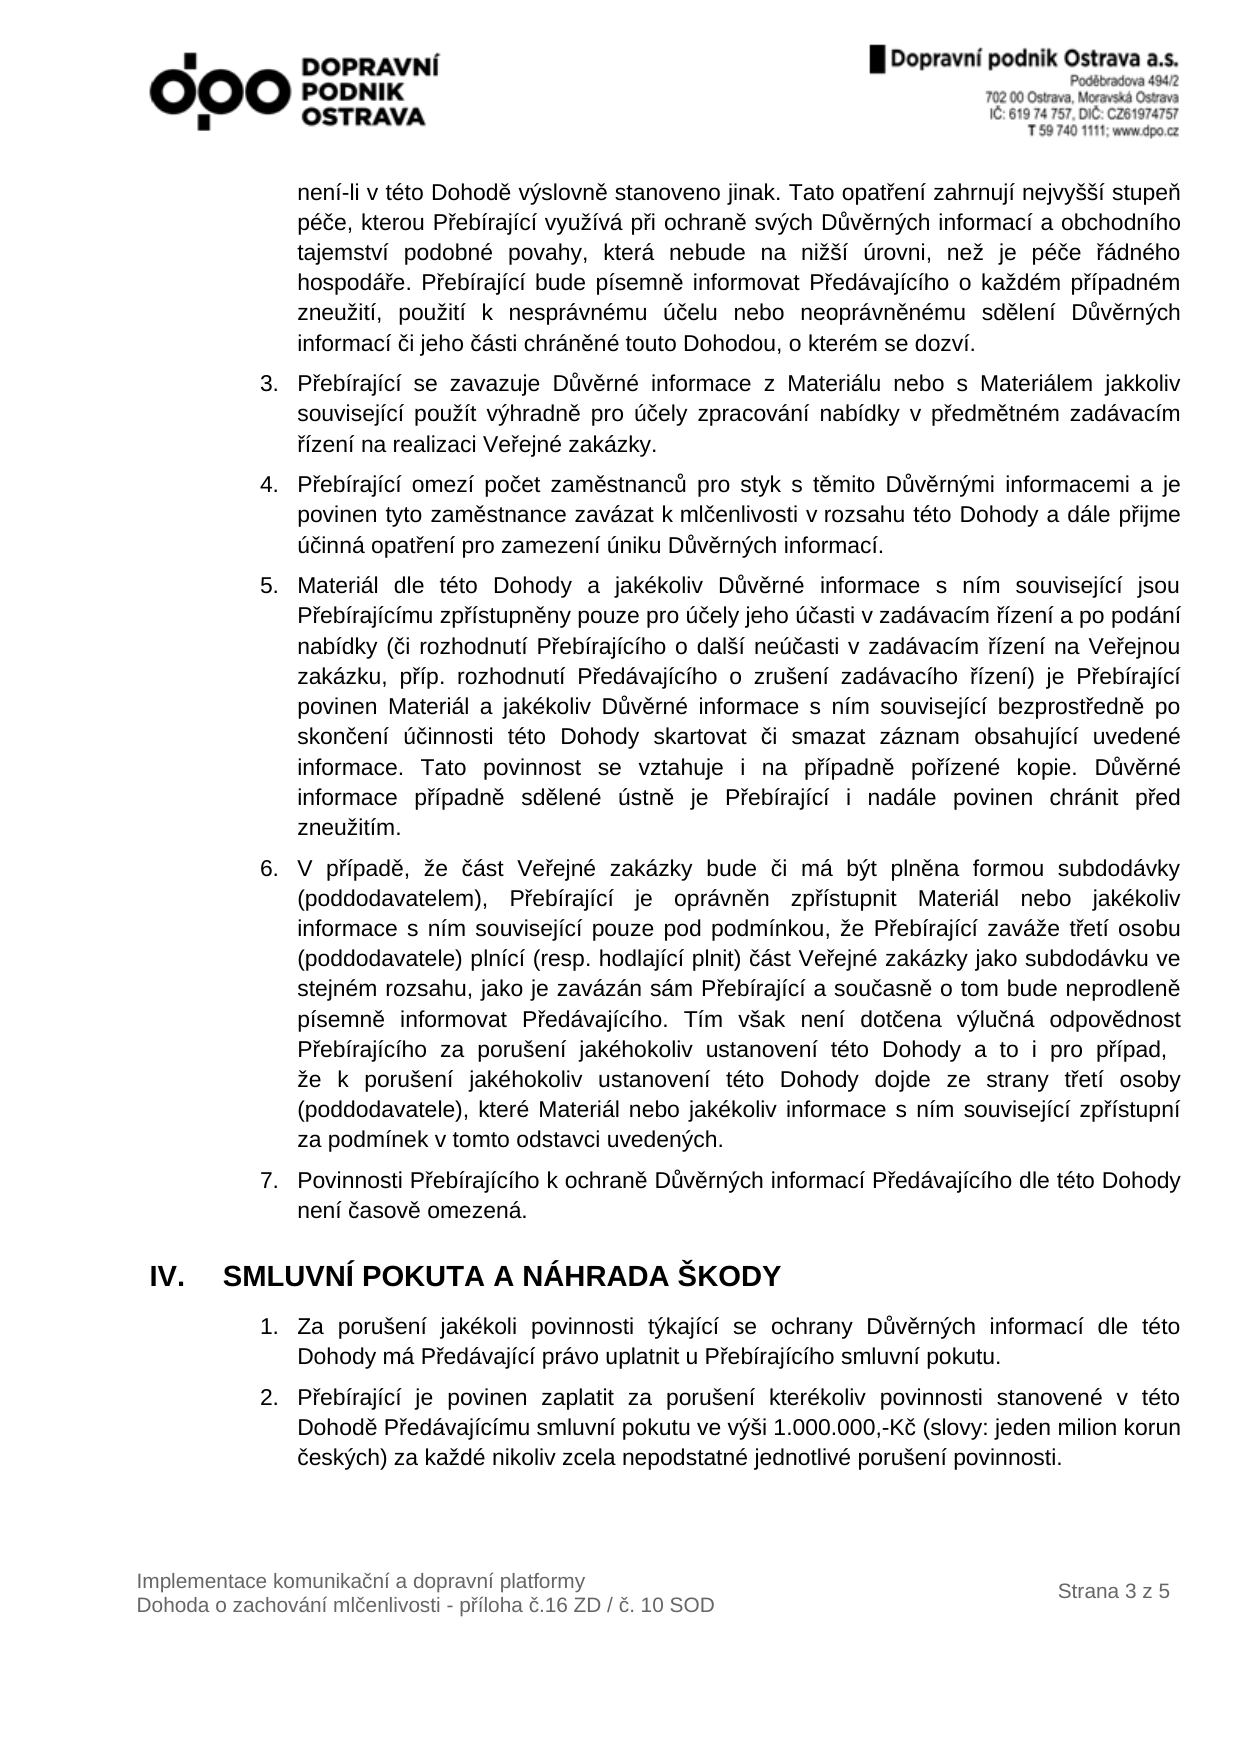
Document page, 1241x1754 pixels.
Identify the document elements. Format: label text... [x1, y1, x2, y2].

list Za porušení jakékoli povinnosti týkající se ochrany Důvěrných informací dle této Dohody má Předávající právo uplatnit u Přebírajícího smluvní pokutu. [260, 1313, 1181, 1369]
picture [867, 42, 1182, 142]
list Přebírající se zavazuje Důvěrné informace z Materiálu nebo s Materiálem jakkoliv související použít výhradně pro účely zpracování nabídky v předmětném zadávacím řízení na realizaci Veřejné zakázky. [260, 370, 1181, 457]
list Přebírající omezí počet zaměstnanců pro styk s těmito Důvěrnými informacemi a je povinen tyto zaměstnance zavázat k mlčenlivosti v rozsahu této Dohody a dále přijme účinná opatření pro zamezení úniku Důvěrných informací. [260, 471, 1181, 558]
list Povinnosti Přebírajícího k ochraně Důvěrných informací Předávajícího dle této Dohody není časově omezená. [260, 1167, 1181, 1223]
list Materiál dle této Dohody a jakékoliv Důvěrné informace s ním související jsou Přebírajícímu zpřístupněny pouze pro účely jeho účasti v zadávacím řízení a po podání nabídky (či rozhodnutí Přebírajícího o další neúčasti v zadávacím řízení na Veřejnou zakázku, příp. rozhodnutí Předávajícího o zrušení zadávacího řízení) je Přebírající povinen Materiál a jakékoliv Důvěrné informace s ním související bezprostředně po skončení účinnosti této Dohody skartovat či smazat záznam obsahující uvedené informace. Tato povinnost se vztahuje i na případně pořízené kopie. Důvěrné informace případně sdělené ústně je Přebírající i nadále povinen chránit před zneužitím. [260, 572, 1181, 840]
subtitle SMLUVNÍ POKUTA A NÁHRADA ŠKODY [185, 1259, 1181, 1292]
list V případě, že část Veřejné zakázky bude či má být plněna formou subdodávky (poddodavatelem), Přebírající je oprávněn zpřístupnit Materiál nebo jakékoliv informace s ním související pouze pod podmínkou, že Přebírající zaváže třetí osobu (poddodavatele) plnící (resp. hodlající plnit) část Veřejné zakázky jako subdodávku ve stejném rozsahu, jako je zavázán sám Přebírající a současně o tom bude neprodleně písemně informovat Předávajícího. Tím však není dotčena výlučná odpovědnost Přebírajícího za porušení jakéhokoliv ustanovení této Dohody a to i pro případ, že k porušení jakéhokoliv ustanovení této Dohody dojde ze strany třetí osoby (poddodavatele), které Materiál nebo jakékoliv informace s ním související zpřístupní za podmínek v tomto odstavci uvedených. [260, 854, 1181, 1153]
list Přebírající je povinen zaplatit za porušení kterékoliv povinnosti stanovené v této Dohodě Předávajícímu smluvní pokutu ve výši 1.000.000,-Kč (slovy: jeden milion korun českých) za každé nikoliv zcela nepodstatné jednotlivé porušení povinnosti. [260, 1384, 1181, 1471]
picture [147, 50, 444, 134]
